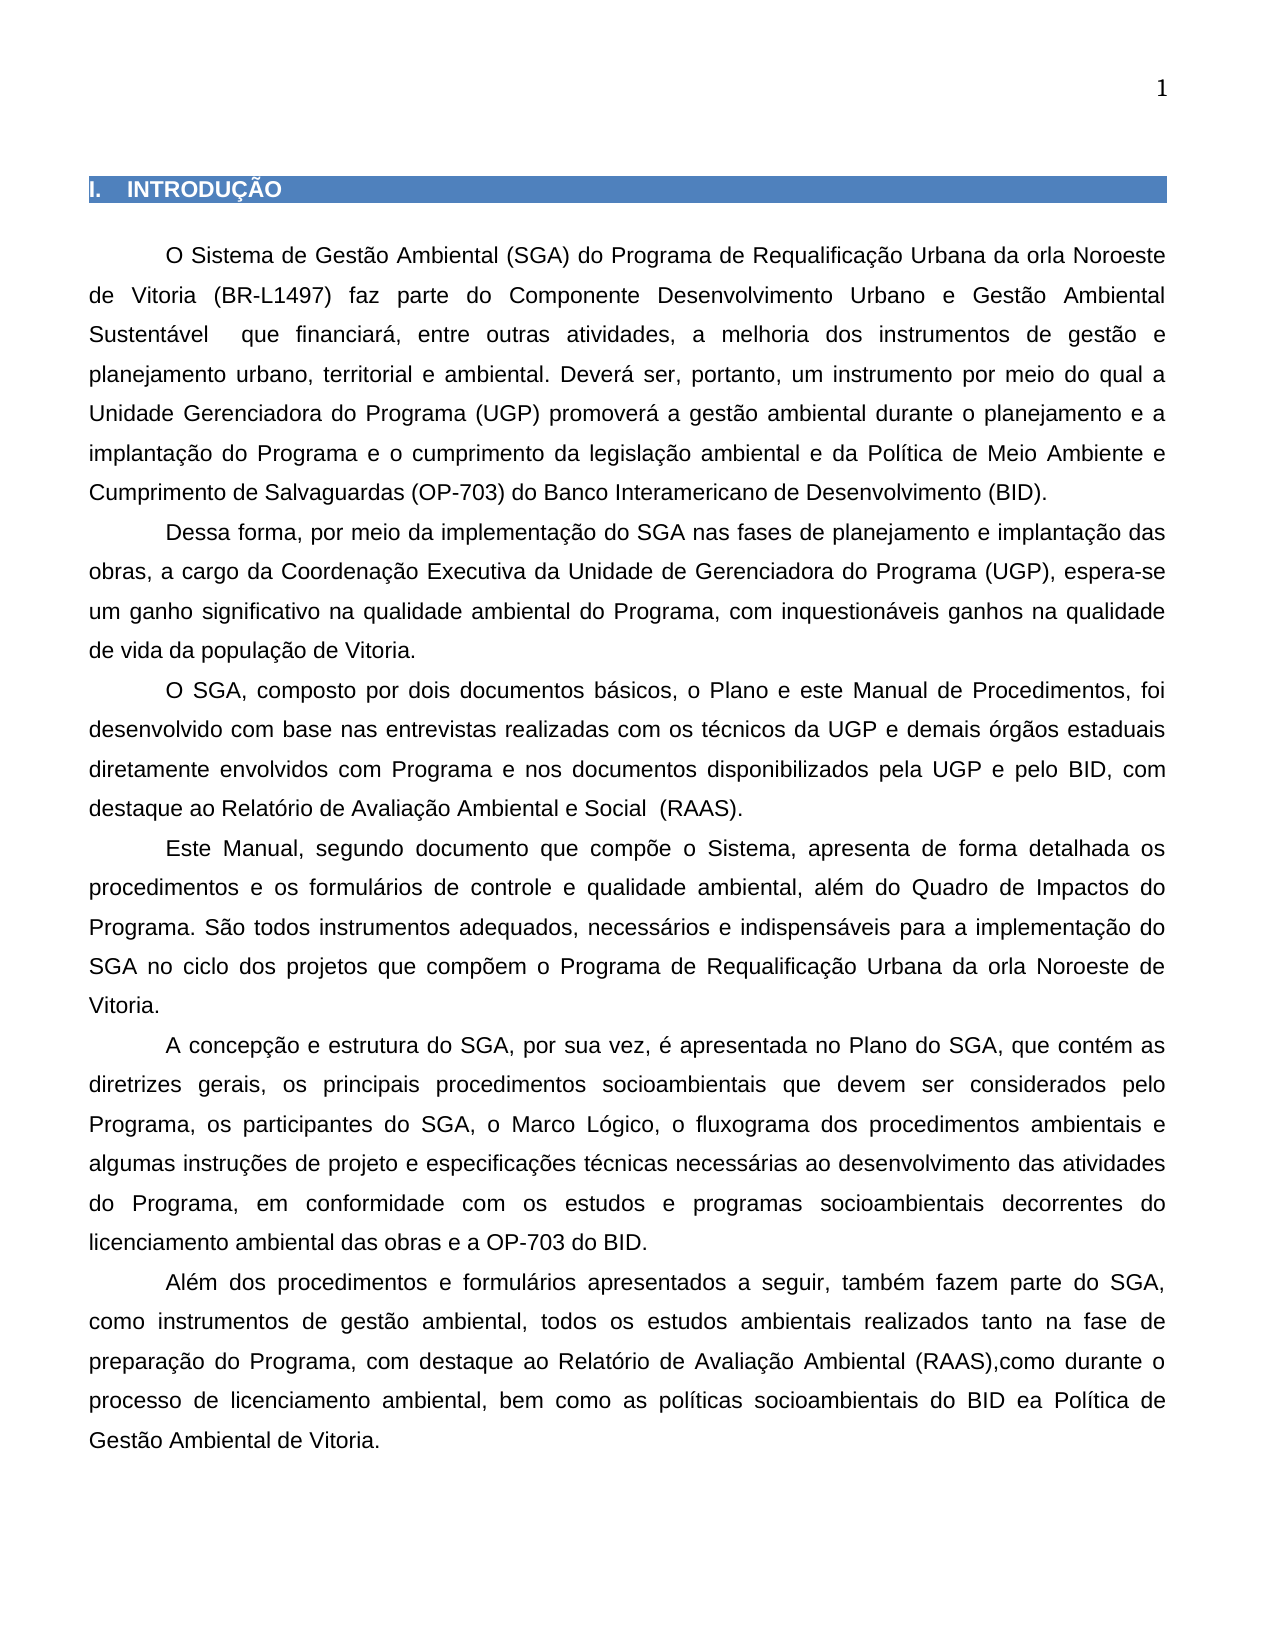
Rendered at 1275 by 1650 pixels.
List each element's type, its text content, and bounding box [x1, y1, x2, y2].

text Além dos procedimentos e formulários apresentados a seguir, também fazem parte do SGA, como instrumentos de gestão ambiental, todos os estudos ambientais realizados tanto na fase de preparação do Programa, com destaque ao Relatório de Avaliação Ambiental (RAAS),como durante o processo de licenciamento ambiental, bem como as políticas socioambientais do BID ea Política de Gestão Ambiental de Vitoria. [89, 1269, 1167, 1453]
text Este Manual, segundo documento que compõe o Sistema, apresenta de forma detalhada os procedimentos e os formulários de controle e qualidade ambiental, além do Quadro de Impactos do Programa. São todos instrumentos adequados, necessários e indispensáveis para a implementação do SGA no ciclo dos projetos que compõem o Programa de Requalificação Urbana da orla Noroeste de Vitoria. [89, 834, 1167, 1019]
text I. INTRODUÇÃO [89, 176, 1167, 203]
text O SGA, composto por dois documentos básicos, o Plano e este Manual de Procedimentos, foi desenvolvido com base nas entrevistas realizadas com os técnicos da UGP e demais órgãos estaduais diretamente envolvidos com Programa e nos documentos disponibilizados pela UGP e pelo BID, com destaque ao Relatório de Avaliação Ambiental e Social (RAAS). [89, 677, 1167, 821]
text A concepção e estrutura do SGA, por sua vez, é apresentada no Plano do SGA, que contém as diretrizes gerais, os principais procedimentos socioambientais que devem ser considerados pelo Programa, os participantes do SGA, o Marco Lógico, o fluxograma dos procedimentos ambientais e algumas instruções de projeto e especificações técnicas necessárias ao desenvolvimento das atividades do Programa, em conformidade com os estudos e programas socioambientais decorrentes do licenciamento ambiental das obras e a OP-703 do BID. [89, 1032, 1167, 1256]
text Dessa forma, por meio da implementação do SGA nas fases de planejamento e implantação das obras, a cargo da Coordenação Executiva da Unidade de Gerenciadora do Programa (UGP), espera-se um ganho significativo na qualidade ambiental do Programa, com inquestionáveis ganhos na qualidade de vida da população de Vitoria. [89, 519, 1167, 663]
text O Sistema de Gestão Ambiental (SGA) do Programa de Requalificação Urbana da orla Noroeste de Vitoria (BR-L1497) faz parte do Componente Desenvolvimento Urbano e Gestão Ambiental Sustentável que financiará, entre outras atividades, a melhoria dos instrumentos de gestão e planejamento urbano, territorial e ambiental. Deverá ser, portanto, um instrumento por meio do qual a Unidade Gerenciadora do Programa (UGP) promoverá a gestão ambiental durante o planejamento e a implantação do Programa e o cumprimento da legislação ambiental e da Política de Meio Ambiente e Cumprimento de Salvaguardas (OP-703) do Banco Interamericano de Desenvolvimento (BID). [89, 242, 1167, 506]
